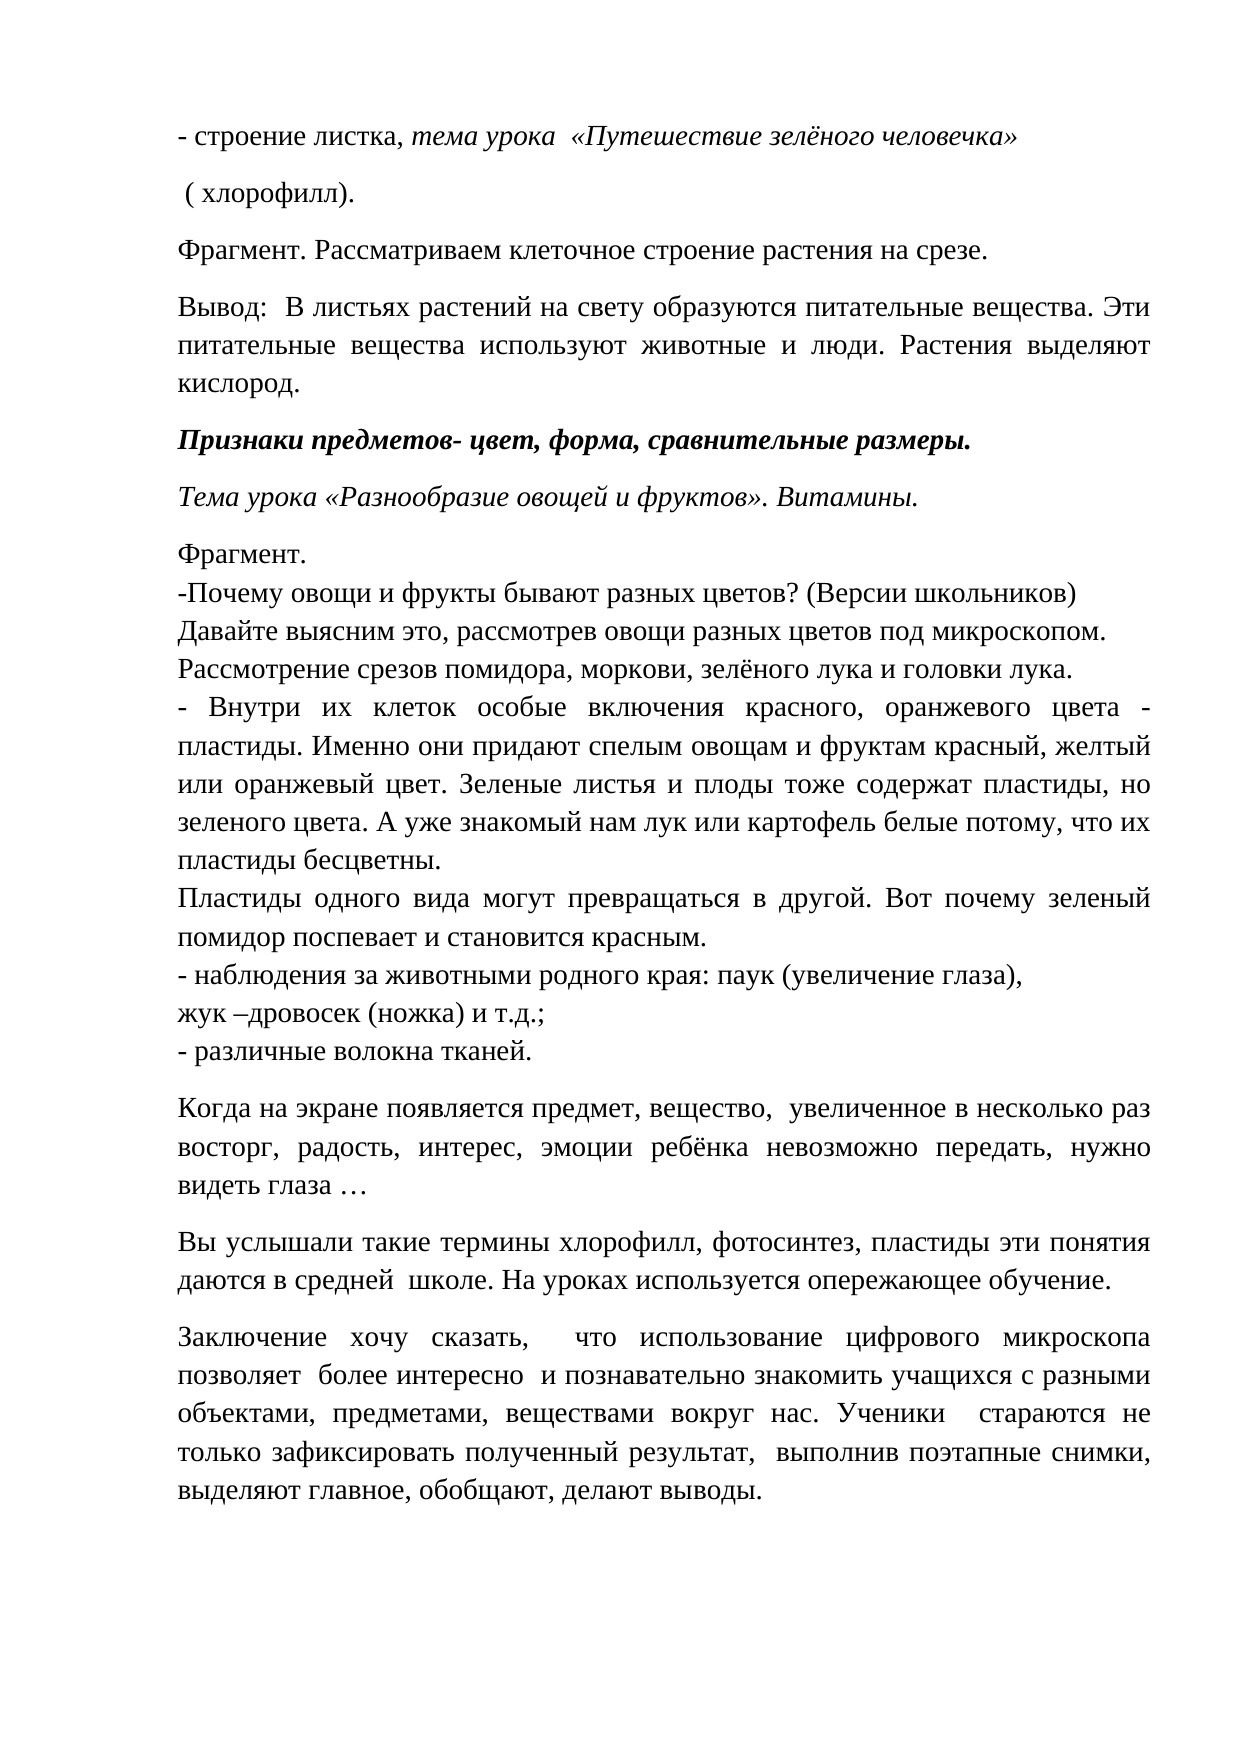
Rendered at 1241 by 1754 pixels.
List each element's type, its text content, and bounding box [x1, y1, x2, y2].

text ( хлорофилл). [177, 175, 1152, 209]
text - различные волокна тканей. [177, 1033, 1152, 1067]
text Заключение хочу сказать, что использование цифрового микроскопа позволяет более интересно и познавательно знакомить учащихся с разными объектами, предметами, веществами вокруг нас. Ученики стараются не только зафиксировать полученный результат, выполнив поэтапные снимки, выделяют главное, обобщают, делают выводы. [177, 1319, 1152, 1506]
text Тема урока «Разнообразие овощей и фруктов». Витамины. [177, 479, 1152, 513]
text жук –дровосек (ножка) и т.д.; [177, 995, 1152, 1029]
text Фрагмент. [177, 536, 1152, 570]
text Давайте выясним это, рассмотрев овощи разных цветов под микроскопом. [177, 613, 1152, 646]
text - Внутри их клеток особые включения красного, оранжевого цвета - пластиды. Именно они придают спелым овощам и фруктам красный, желтый или оранжевый цвет. Зеленые листья и плоды тоже содержат пластиды, но зеленого цвета. А уже знакомый нам лук или картофель белые потому, что их пластиды бесцветны. [177, 689, 1152, 876]
text -Почему овощи и фрукты бывают разных цветов? (Версии школьников) [177, 575, 1152, 608]
text Признаки предметов- цвет, форма, сравнительные размеры. [177, 422, 1152, 456]
text Фрагмент. Рассматриваем клеточное строение растения на срезе. [177, 232, 1152, 266]
text Вы услышали такие термины хлорофилл, фотосинтез, пластиды эти понятия даются в средней школе. На уроках используется опережающее обучение. [177, 1224, 1152, 1296]
text - наблюдения за животными родного края: паук (увеличение глаза), [177, 957, 1152, 991]
text - строение листка, тема урока «Путешествие зелёного человечка» [177, 118, 1152, 152]
text Вывод: В листьях растений на свету образуются питательные вещества. Эти питательные вещества используют животные и люди. Растения выделяют кислород. [177, 289, 1152, 399]
text Рассмотрение срезов помидора, моркови, зелёного лука и головки лука. [177, 651, 1152, 685]
text Когда на экране появляется предмет, вещество, увеличенное в несколько раз восторг, радость, интерес, эмоции ребёнка невозможно передать, нужно видеть глаза … [177, 1090, 1152, 1200]
text Пластиды одного вида могут превращаться в другой. Вот почему зеленый помидор поспевает и становится красным. [177, 881, 1152, 952]
